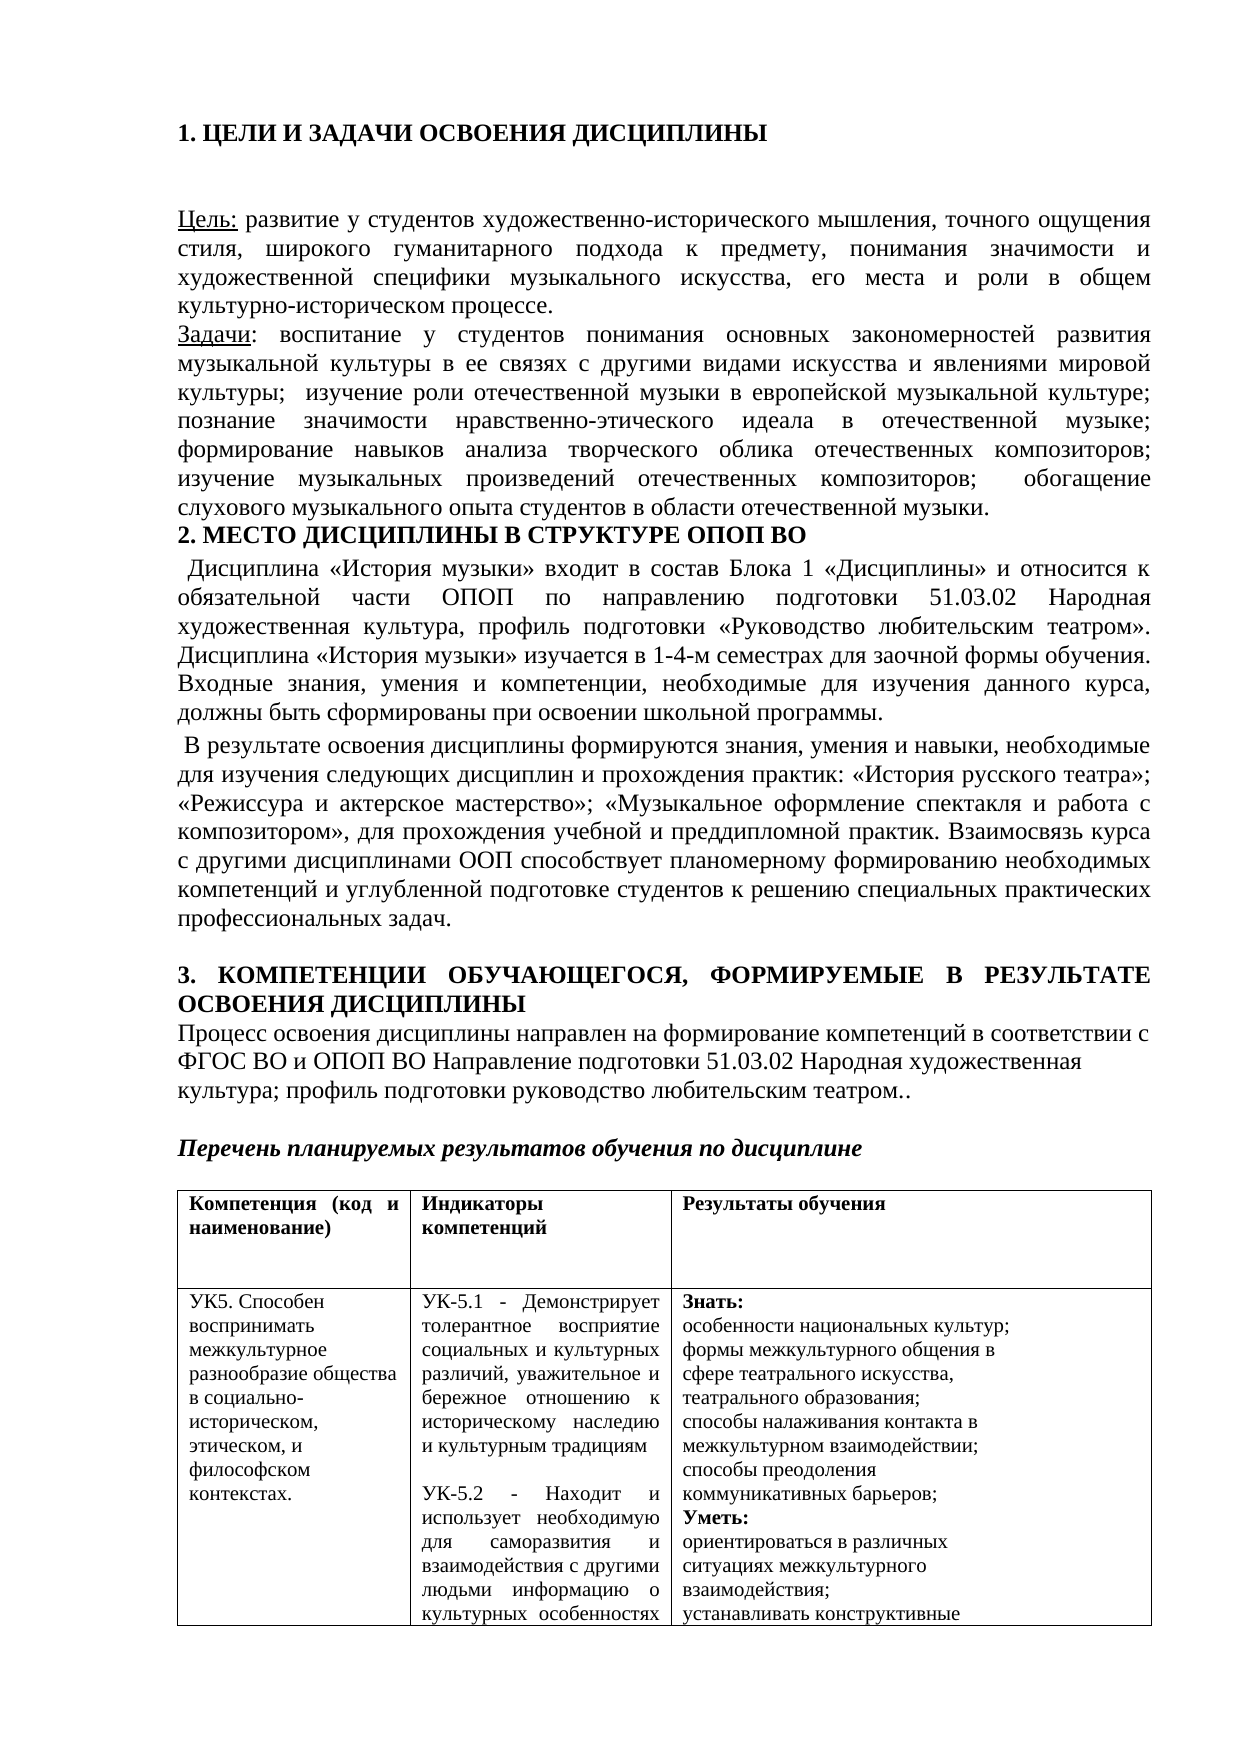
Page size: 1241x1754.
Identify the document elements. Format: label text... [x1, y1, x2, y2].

text Цель: развитие у студентов художественно-исторического мышления, точного ощущения стиля, широкого гуманитарного подхода к предмету, понимания значимости и художественной специфики музыкального искусства, его места и роли в общем культурно-историческом процессе. [177, 204, 1152, 319]
text Задачи: воспитание у студентов понимания основных закономерностей развития музыкальной культуры в ее связях с другими видами искусства и явлениями мировой культуры; изучение роли отечественной музыки в европейской музыкальной культуре; познание значимости нравственно-этического идеала в отечественной музыке; формирование навыков анализа творческого облика отечественных композиторов; изучение музыкальных произведений отечественных композиторов; обогащение слухового музыкального опыта студентов в области отечественной музыки. [177, 319, 1152, 521]
text 1. ЦЕЛИ И ЗАДАЧИ ОСВОЕНИЯ ДИСЦИПЛИНЫ [177, 118, 1152, 147]
text 3. КОМПЕТЕНЦИИ ОБУЧАЮЩЕГОСЯ, ФОРМИРУЕМЫЕ В РЕЗУЛЬТАТЕ ОСВОЕНИЯ ДИСЦИПЛИНЫ [177, 960, 1152, 1018]
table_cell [178, 1289, 410, 1625]
text Дисциплина «История музыки» входит в состав Блока 1 «Дисциплины» и относится к обязательной части ОПОП по направлению подготовки 51.03.02 Народная художественная культура, профиль подготовки «Руководство любительским театром». Дисциплина «История музыки» изучается в 1-4-м семестрах для заочной формы обучения. Входные знания, умения и компетенции, необходимые для изучения данного курса, должны быть сформированы при освоении школьной программы. [177, 553, 1152, 726]
text В результате освоения дисциплины формируются знания, умения и навыки, необходимые для изучения следующих дисциплин и прохождения практик: «История русского театра»; «Режиссура и актерское мастерство»; «Музыкальное оформление спектакля и работа с композитором», для прохождения учебной и преддипломной практик. Взаимосвязь курса с другими дисциплинами ООП способствует планомерному формированию необходимых компетенций и углубленной подготовке студентов к решению специальных практических профессиональных задач. [177, 730, 1152, 931]
text Процесс освоения дисциплины направлен на формирование компетенций в соответствии с ФГОС ВО и ОПОП ВО Направление подготовки 51.03.02 Народная художественная культура; профиль подготовки руководство любительским театром.. [177, 1018, 1152, 1104]
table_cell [411, 1289, 671, 1625]
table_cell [672, 1289, 1151, 1625]
text Перечень планируемых результатов обучения по дисциплине [177, 1133, 1152, 1161]
table_header Компетенция (код и наименование) [178, 1191, 410, 1287]
text 2. МЕСТО ДИСЦИПЛИНЫ В СТРУКТУРЕ ОПОП ВО [177, 521, 1152, 549]
table_header Индикаторы компетенций [411, 1191, 671, 1287]
table_header Результаты обучения [672, 1191, 1151, 1287]
